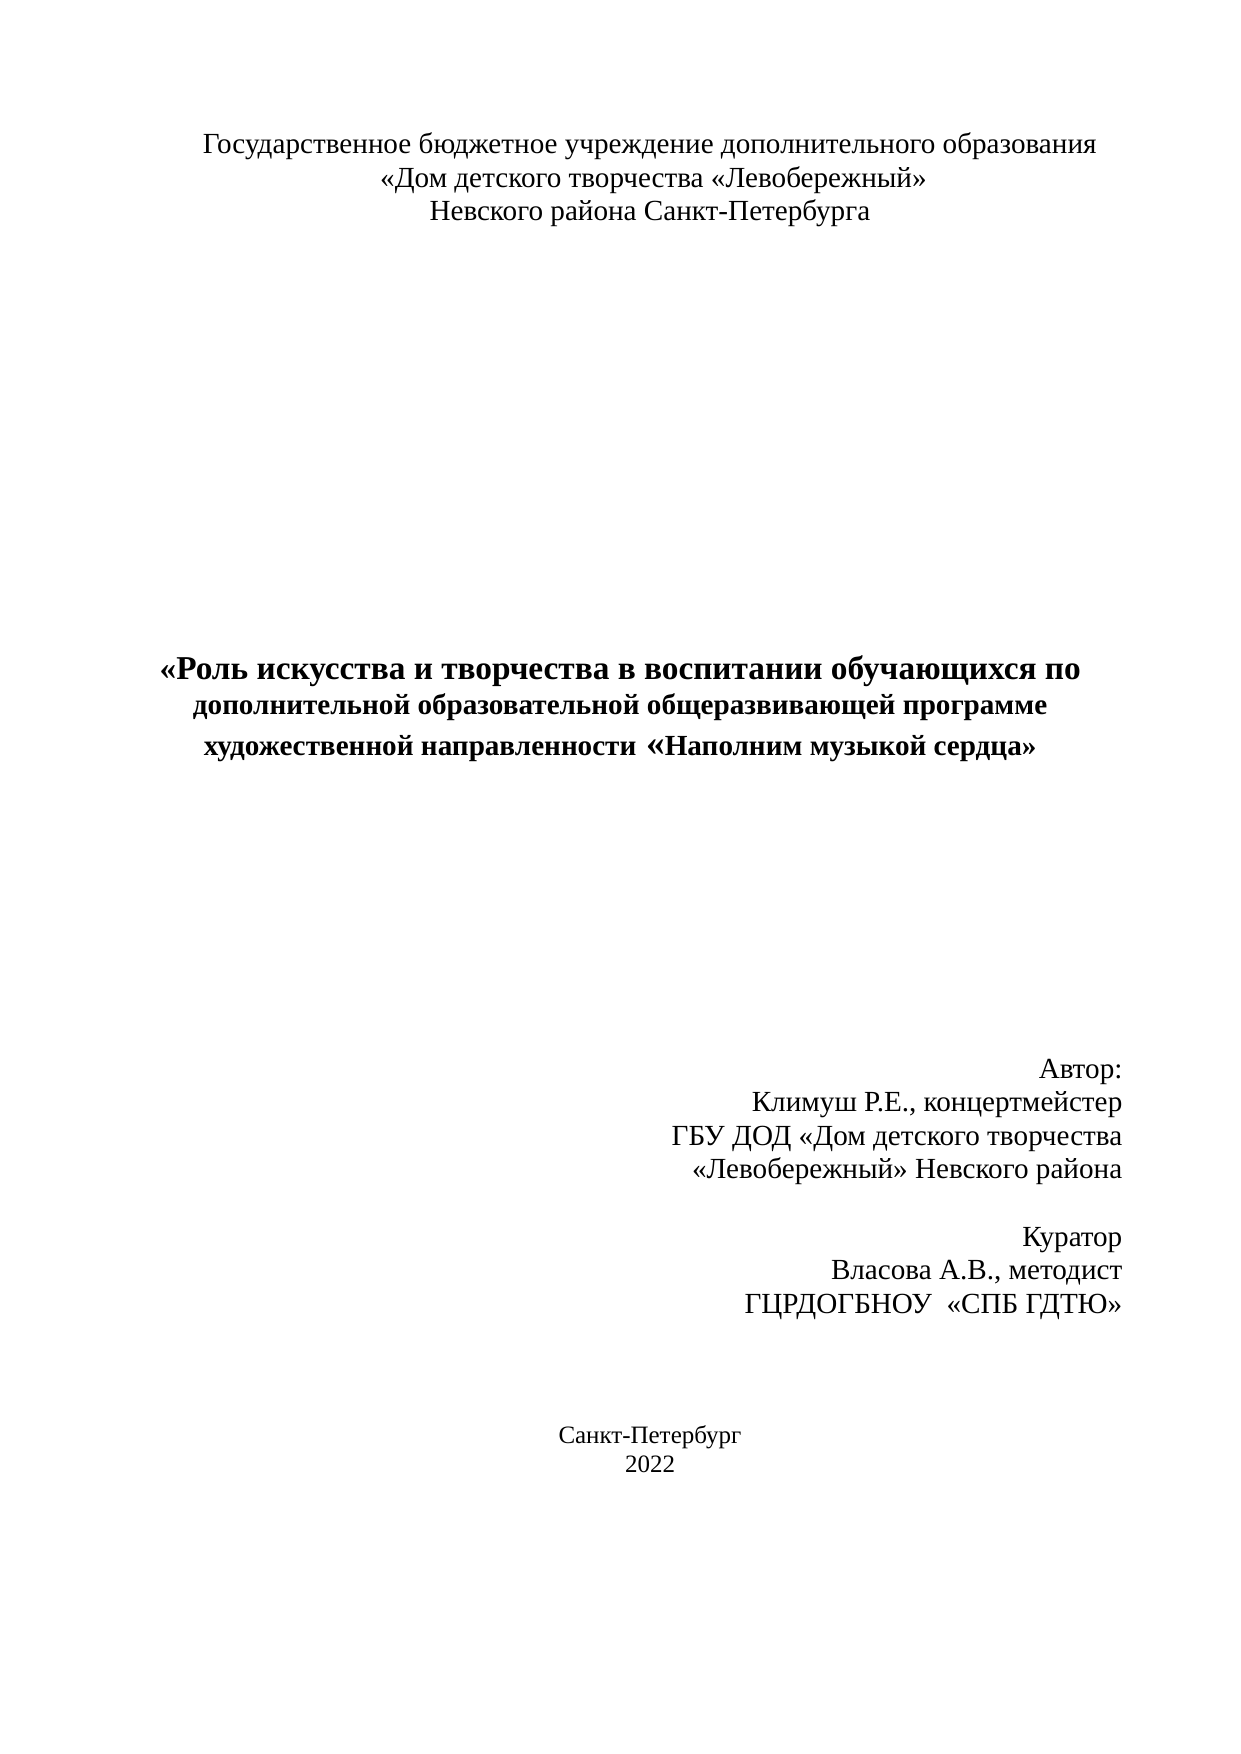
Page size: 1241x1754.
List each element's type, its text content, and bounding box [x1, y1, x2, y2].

text «Роль искусства и творчества в воспитании обучающихся по дополнительной образовательной общеразвивающей программе художественной направленности «Наполним музыкой сердца» [118, 648, 1122, 763]
text Автор: [118, 1051, 1122, 1084]
text Власова А.В., методист [118, 1252, 1122, 1286]
text Государственное бюджетное учреждение дополнительного образования [118, 126, 1122, 160]
text ГБУ ДОД «Дом детского творчества [118, 1118, 1122, 1152]
text «Левобережный» Невского района [118, 1152, 1122, 1185]
text Санкт-Петербург [118, 1420, 1122, 1449]
text «Дом детского творчества «Левобережный» [118, 160, 1122, 193]
text ГЦРДОГБНОУ «СПБ ГДТЮ» [118, 1286, 1122, 1319]
text Куратор [118, 1219, 1122, 1252]
text Климуш Р.Е., концертмейстер [118, 1084, 1122, 1118]
text 2022 [118, 1449, 1122, 1477]
text Невского района Санкт-Петербурга [118, 193, 1122, 227]
